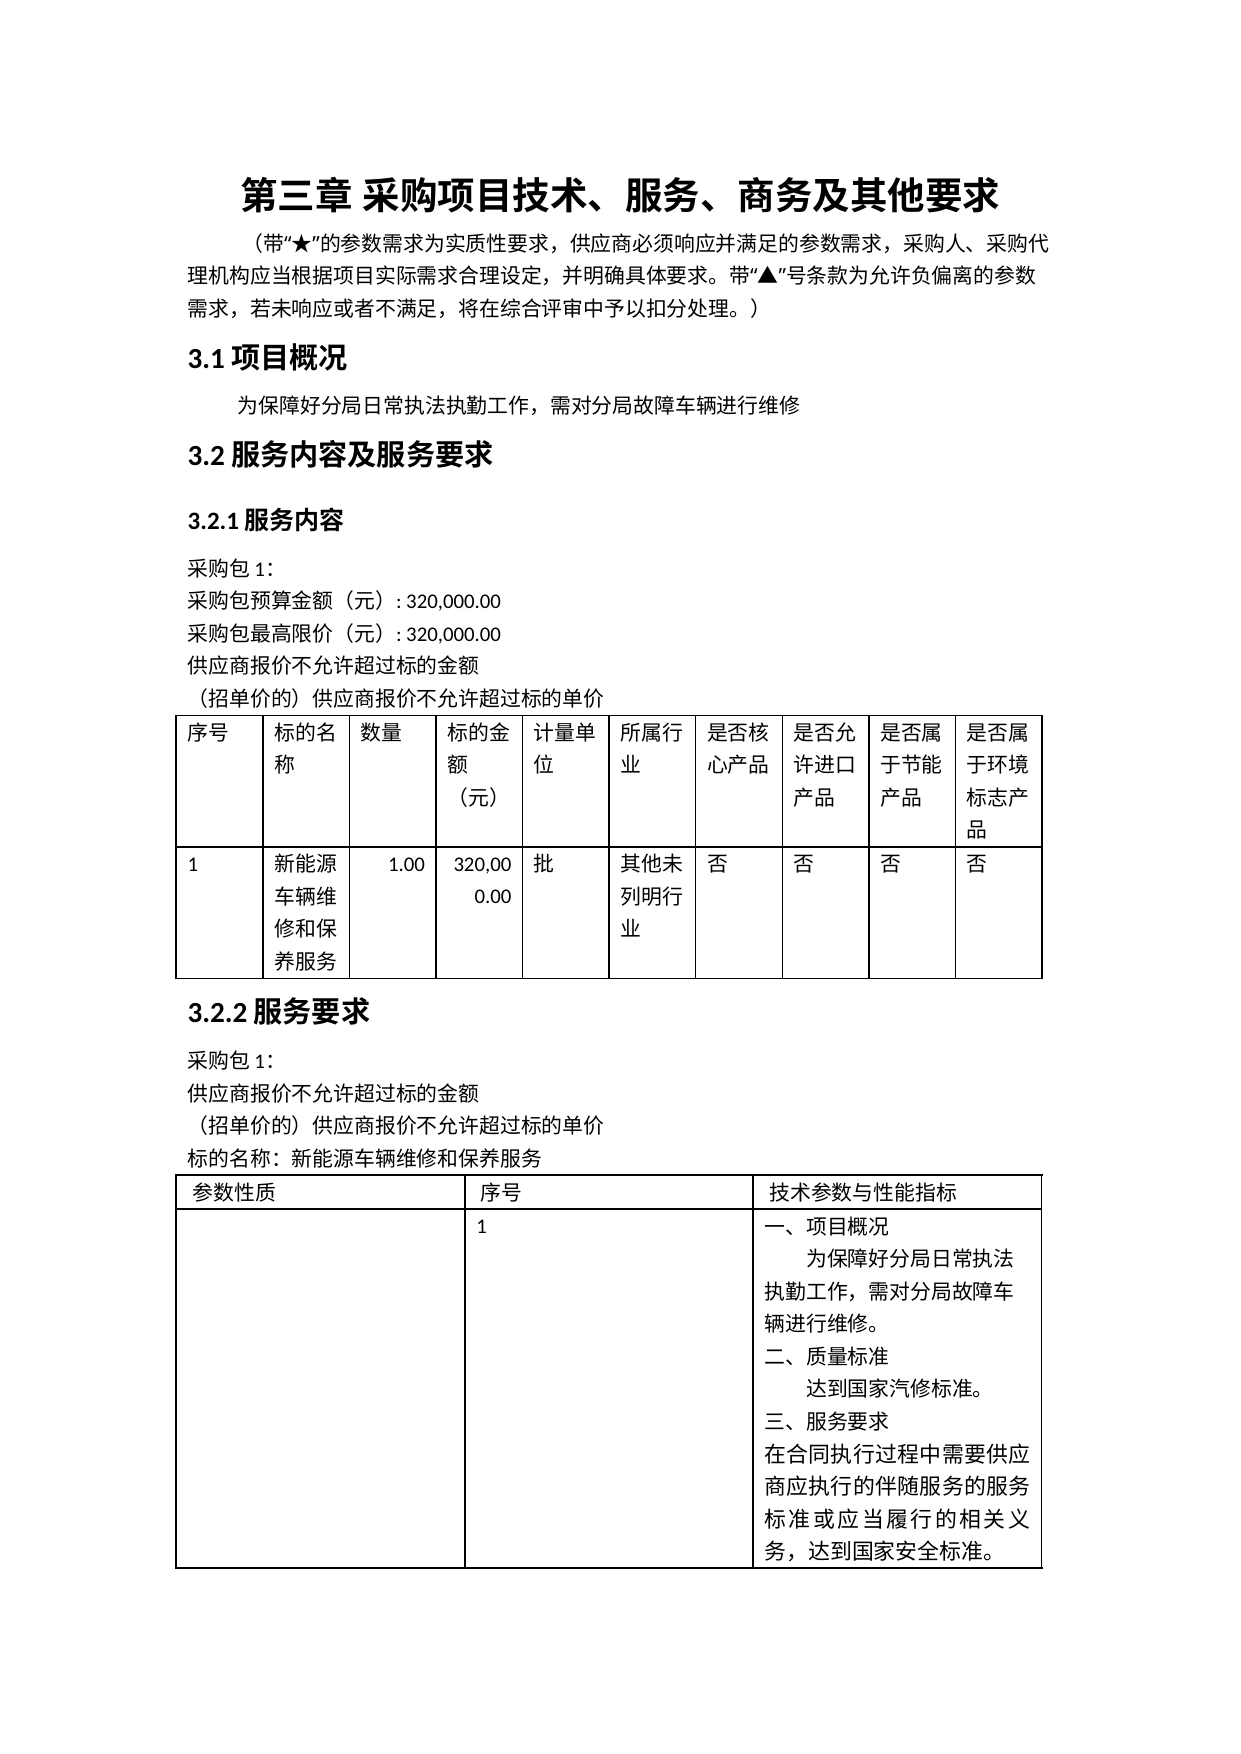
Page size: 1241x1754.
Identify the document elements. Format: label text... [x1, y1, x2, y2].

table_cell 一、项目概况 为保障好分局日常执法执勤工作，需对分局故障车辆进行维修。 二、质量标准 达到国家汽修标准。 三、服务要求 在合同执行过程中需要供应商应执行的伴随服务的服务标准或应当履行的相关义务，达到国家安全标准。 [754, 1210, 1041, 1567]
text 采购包1： [187, 552, 1053, 584]
table_header 计量单位 [523, 716, 608, 846]
table_cell 1.00 [350, 848, 435, 978]
table_header 序号 [177, 716, 262, 846]
table_cell 批 [523, 848, 608, 978]
table_cell 否 [870, 848, 955, 978]
table_cell 320,000.00 [437, 848, 522, 978]
table_header 是否属于节能产品 [870, 716, 955, 846]
text 采购包最高限价（元）: 320,000.00 [187, 617, 1053, 649]
table_header 是否允许进口产品 [783, 716, 868, 846]
text 第三章 采购项目技术、服务、商务及其他要求 [187, 162, 1053, 227]
table_header 技术参数与性能指标 [754, 1176, 1041, 1208]
table_header 是否属于环境标志产品 [956, 716, 1041, 846]
table_cell 否 [696, 848, 782, 978]
table_header 序号 [466, 1176, 752, 1208]
text 采购包1： [187, 1044, 1053, 1077]
table_cell 否 [956, 848, 1041, 978]
text （招单价的）供应商报价不允许超过标的单价 [187, 1109, 1053, 1142]
table_cell 1 [466, 1210, 752, 1567]
table_header 标的金额 （元） [437, 716, 522, 846]
table_header 是否核心产品 [696, 716, 782, 846]
text 3.2.1服务内容 [187, 487, 1053, 552]
text （带“★”的参数需求为实质性要求，供应商必须响应并满足的参数需求，采购人、采购代理机构应当根据项目实际需求合理设定，并明确具体要求。带“▲”号条款为允许负偏离的参数需求，若未响应或者不满足，将在综合评审中予以扣分处理。） [187, 227, 1053, 324]
text 3.2服务内容及服务要求 [187, 422, 1053, 487]
text 供应商报价不允许超过标的金额 [187, 649, 1053, 682]
table_cell 否 [783, 848, 868, 978]
table_cell 1 [177, 848, 262, 978]
text 采购包预算金额（元）: 320,000.00 [187, 584, 1053, 617]
table_cell 其他未列明行业 [610, 848, 695, 978]
text 供应商报价不允许超过标的金额 [187, 1077, 1053, 1109]
text 标的名称：新能源车辆维修和保养服务 [187, 1142, 1053, 1174]
text 3.1项目概况 [187, 324, 1053, 389]
table_header 标的名称 [264, 716, 349, 846]
text 3.2.2服务要求 [187, 979, 1053, 1044]
table_header 数量 [350, 716, 435, 846]
table_header 所属行业 [610, 716, 695, 846]
table_cell [177, 1210, 464, 1567]
table_header 参数性质 [177, 1176, 464, 1208]
text （招单价的）供应商报价不允许超过标的单价 [187, 682, 1053, 714]
table_cell 新能源车辆维修和保养服务 [264, 848, 349, 978]
text 为保障好分局日常执法执勤工作，需对分局故障车辆进行维修 [187, 389, 1053, 422]
